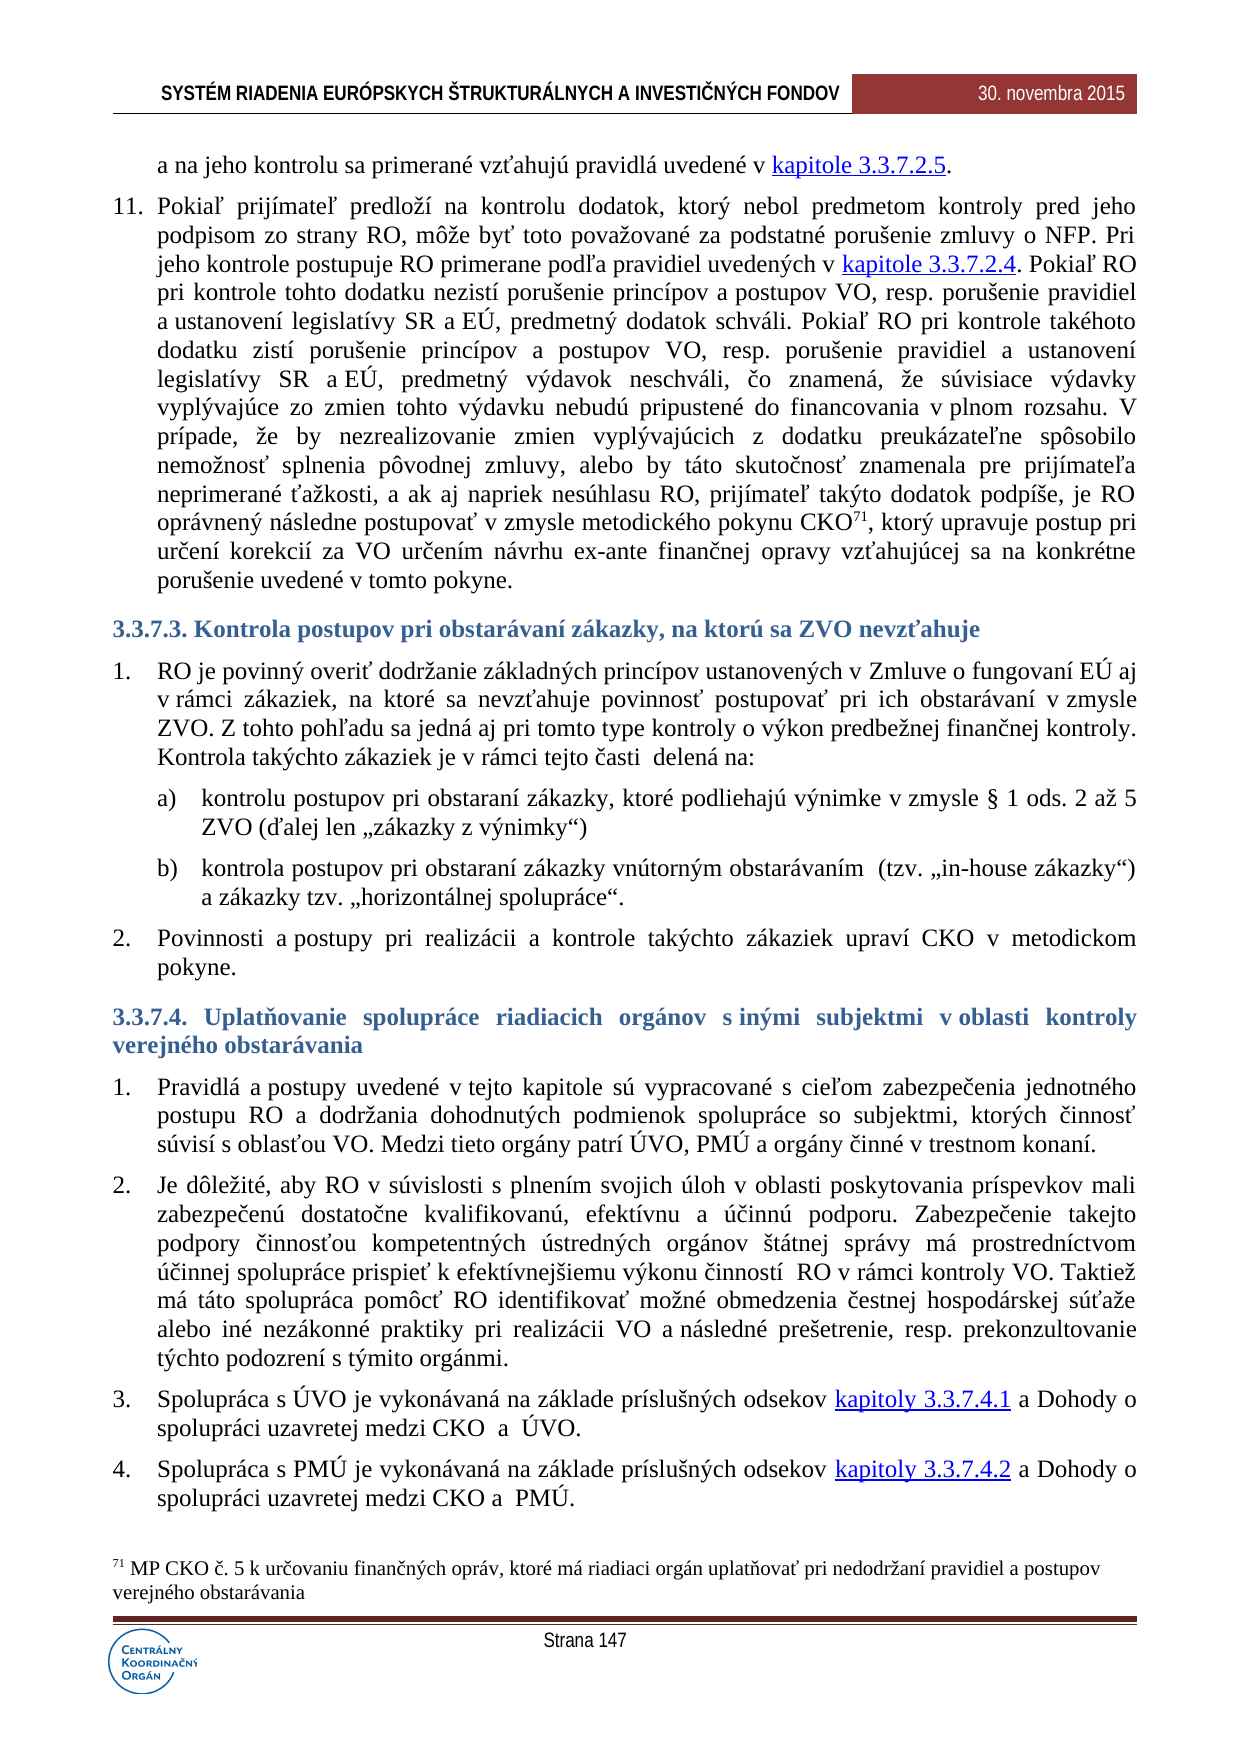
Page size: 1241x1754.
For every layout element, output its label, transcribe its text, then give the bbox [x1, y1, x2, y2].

list Pokiaľ prijímateľ predloží na kontrolu dodatok, ktorý nebol predmetom kontroly pred jeho podpisom zo strany RO, môže byť toto považované za podstatné porušenie zmluvy o NFP. Pri jeho kontrole postupuje RO primerane podľa pravidiel uvedených v kapitole 3.3.7.2.4. Pokiaľ RO pri kontrole tohto dodatku nezistí porušenie princípov a postupov VO, resp. porušenie pravidiel a ustanovení legislatívy SR a EÚ, predmetný dodatok schváli. Pokiaľ RO pri kontrole takéhoto dodatku zistí porušenie princípov a postupov VO, resp. porušenie pravidiel a ustanovení legislatívy SR a EÚ, predmetný výdavok neschváli, čo znamená, že súvisiace výdavky vyplývajúce zo zmien tohto výdavku nebudú pripustené do financovania v plnom rozsahu. V prípade, že by nezrealizovanie zmien vyplývajúcich z dodatku preukázateľne spôsobilo nemožnosť splnenia pôvodnej zmluvy, alebo by táto skutočnosť znamenala pre prijímateľa neprimerané ťažkosti, a ak aj napriek nesúhlasu RO, prijímateľ takýto dodatok podpíše, je RO oprávnený následne postupovať v zmysle metodického pokynu CKO, ktorý upravuje postup pri určení korekcií za VO určením návrhu ex-ante finančnej opravy vzťahujúcej sa na konkrétne porušenie uvedené v tomto pokyne. [112, 191, 1137, 594]
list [112, 150, 1137, 179]
list kontrola postupov pri obstaraní zákazky vnútorným obstarávaním (tzv. „in-house zákazky“) a zákazky tzv. „horizontálnej spolupráce“. [157, 853, 1137, 911]
list Pravidlá a postupy uvedené v tejto kapitole sú vypracované s cieľom zabezpečenia jednotného postupu RO a dodržania dohodnutých podmienok spolupráce so subjektmi, ktorých činnosť súvisí s oblasťou VO. Medzi tieto orgány patrí ÚVO, PMÚ a orgány činné v trestnom konaní. [112, 1072, 1137, 1158]
list RO je povinný overiť dodržanie základných princípov ustanovených v Zmluve o fungovaní EÚ aj v rámci zákaziek, na ktoré sa nevzťahuje povinnosť postupovať pri ich obstarávaní v zmysle ZVO. Z tohto pohľadu sa jedná aj pri tomto type kontroly o výkon predbežnej finančnej kontroly. Kontrola takýchto zákaziek je v rámci tejto časti delená na: [112, 656, 1137, 771]
list Je dôležité, aby RO v súvislosti s plnením svojich úloh v oblasti poskytovania príspevkov mali zabezpečenú dostatočne kvalifikovanú, efektívnu a účinnú podporu. Zabezpečenie takejto podpory činnosťou kompetentných ústredných orgánov štátnej správy má prostredníctvom účinnej spolupráce prispieť k efektívnejšiemu výkonu činností RO v rámci kontroly VO. Taktiež má táto spolupráca pomôcť RO identifikovať možné obmedzenia čestnej hospodárskej súťaže alebo iné nezákonné praktiky pri realizácii VO a následné prešetrenie, resp. prekonzultovanie týchto podozrení s týmito orgánmi. [112, 1170, 1137, 1372]
list Spolupráca s ÚVO je vykonávaná na základe príslušných odsekov kapitoly 3.3.7.4.1 a Dohody o spolupráci uzavretej medzi CKO a ÚVO. [112, 1384, 1137, 1442]
list kontrolu postupov pri obstaraní zákazky, ktoré podliehajú výnimke v zmysle § 1 ods. 2 až 5 ZVO (ďalej len „zákazky z výnimky“) [157, 783, 1137, 841]
text 3.3.7.4. Uplatňovanie spolupráce riadiacich orgánov s inými subjektmi v oblasti kontroly verejného obstarávania [112, 1002, 1137, 1059]
list Povinnosti a postupy pri realizácii a kontrole takýchto zákaziek upraví CKO v metodickom pokyne. [112, 923, 1137, 981]
list Spolupráca s PMÚ je vykonávaná na základe príslušných odsekov kapitoly 3.3.7.4.2 a Dohody o spolupráci uzavretej medzi CKO a PMÚ. [112, 1454, 1137, 1512]
text 3.3.7.3. Kontrola postupov pri obstarávaní zákazky, na ktorú sa ZVO nevzťahuje [112, 614, 1137, 643]
picture [106, 1627, 198, 1693]
